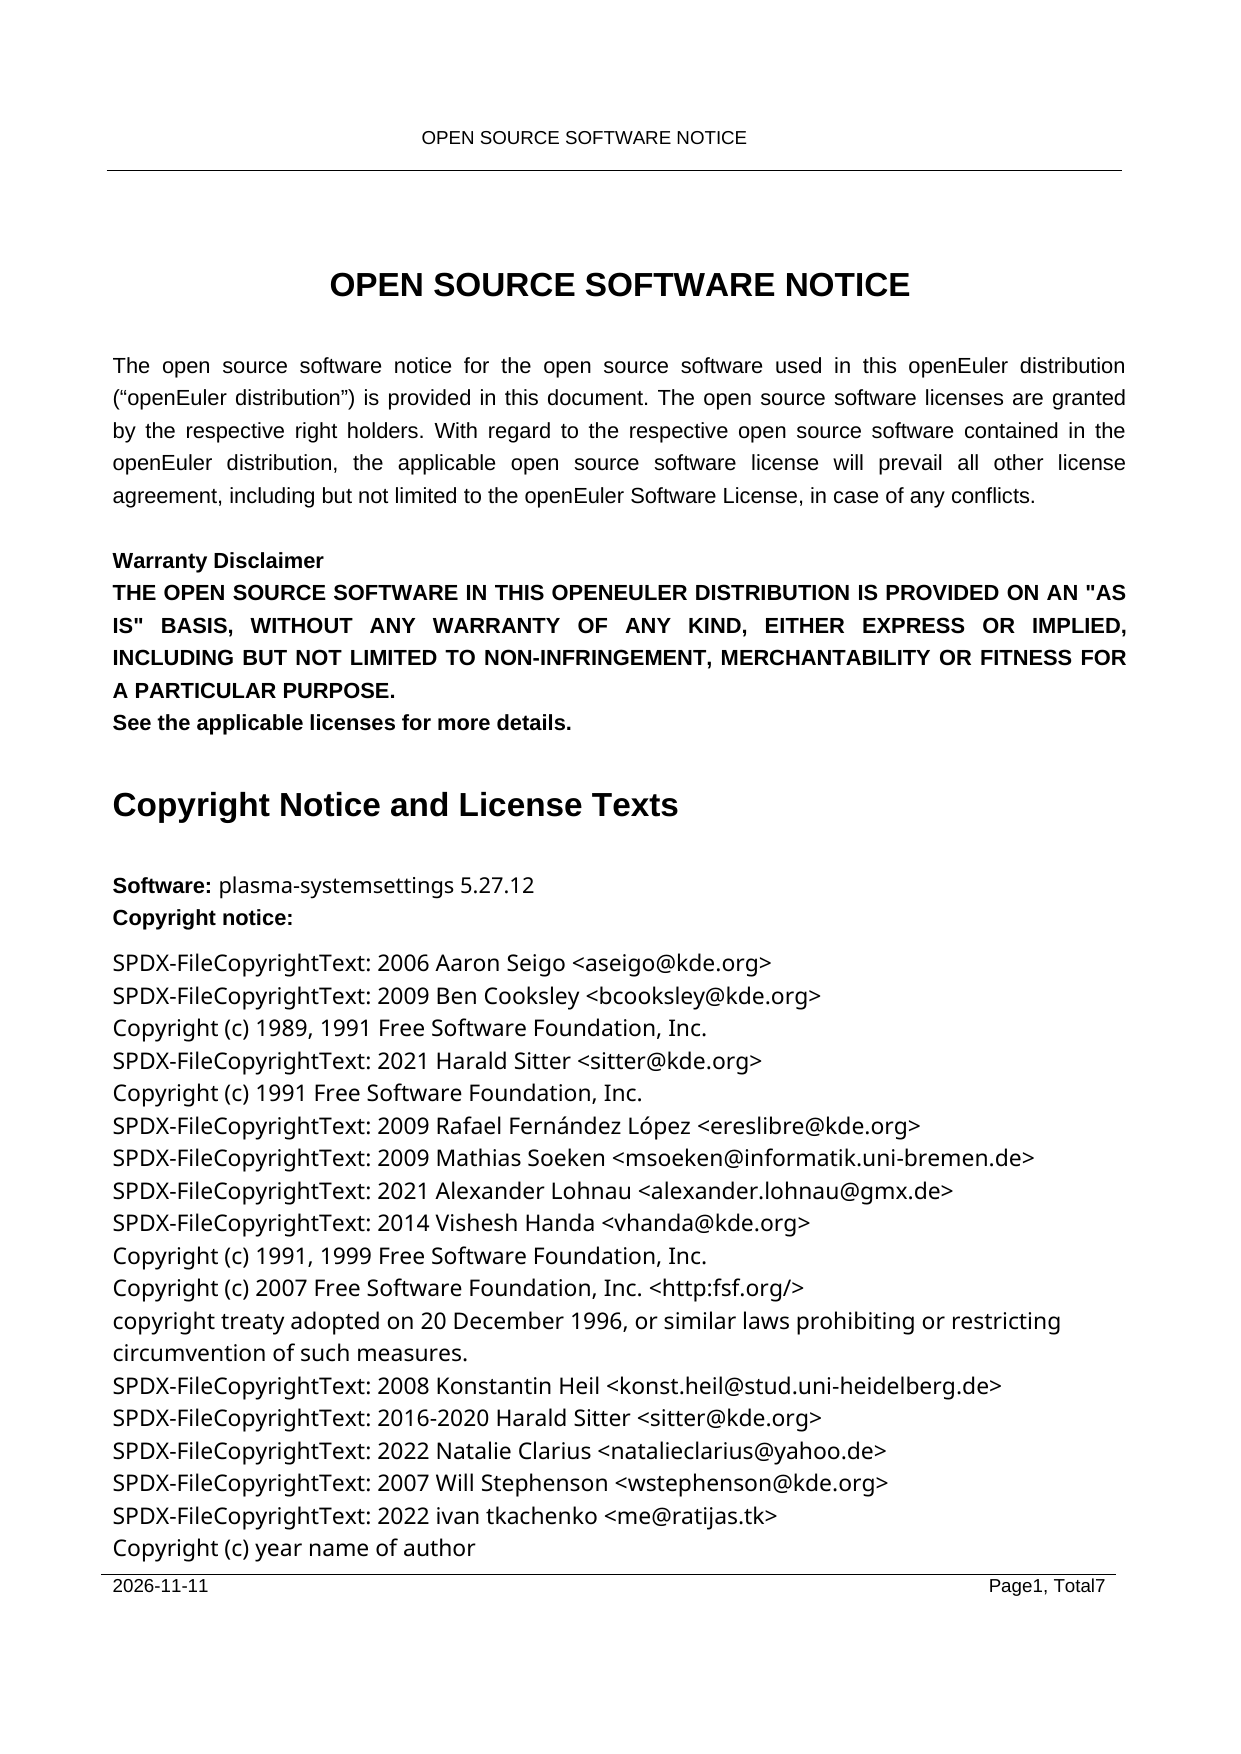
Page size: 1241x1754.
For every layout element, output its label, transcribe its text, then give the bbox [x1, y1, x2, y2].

text OPEN SOURCE SOFTWARE NOTICE [112, 251, 1128, 316]
text The open source software notice for the open source software used in this openEuler distribution (“openEuler distribution”) is provided in this document. The open source software licenses are granted by the respective right holders. With regard to the respective open source software contained in the openEuler distribution, the applicable open source software license will prevail all other license agreement, including but not limited to the openEuler Software License, in case of any conflicts. [112, 349, 1128, 511]
title Software: plasma-systemsettings 5.27.12 [112, 869, 1128, 901]
text THE OPEN SOURCE SOFTWARE IN THIS OPENEULER DISTRIBUTION IS PROVIDED ON AN "AS IS" BASIS, WITHOUT ANY WARRANTY OF ANY KIND, EITHER EXPRESS OR IMPLIED, INCLUDING BUT NOT LIMITED TO NON-INFRINGEMENT, MERCHANTABILITY OR FITNESS FOR A PARTICULAR PURPOSE. See the applicable licenses for more details. [112, 576, 1128, 739]
text Warranty Disclaimer [112, 544, 1128, 576]
text Copyright notice: [112, 901, 1128, 934]
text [112, 947, 1128, 1564]
text Copyright Notice and License Texts [112, 771, 1128, 836]
